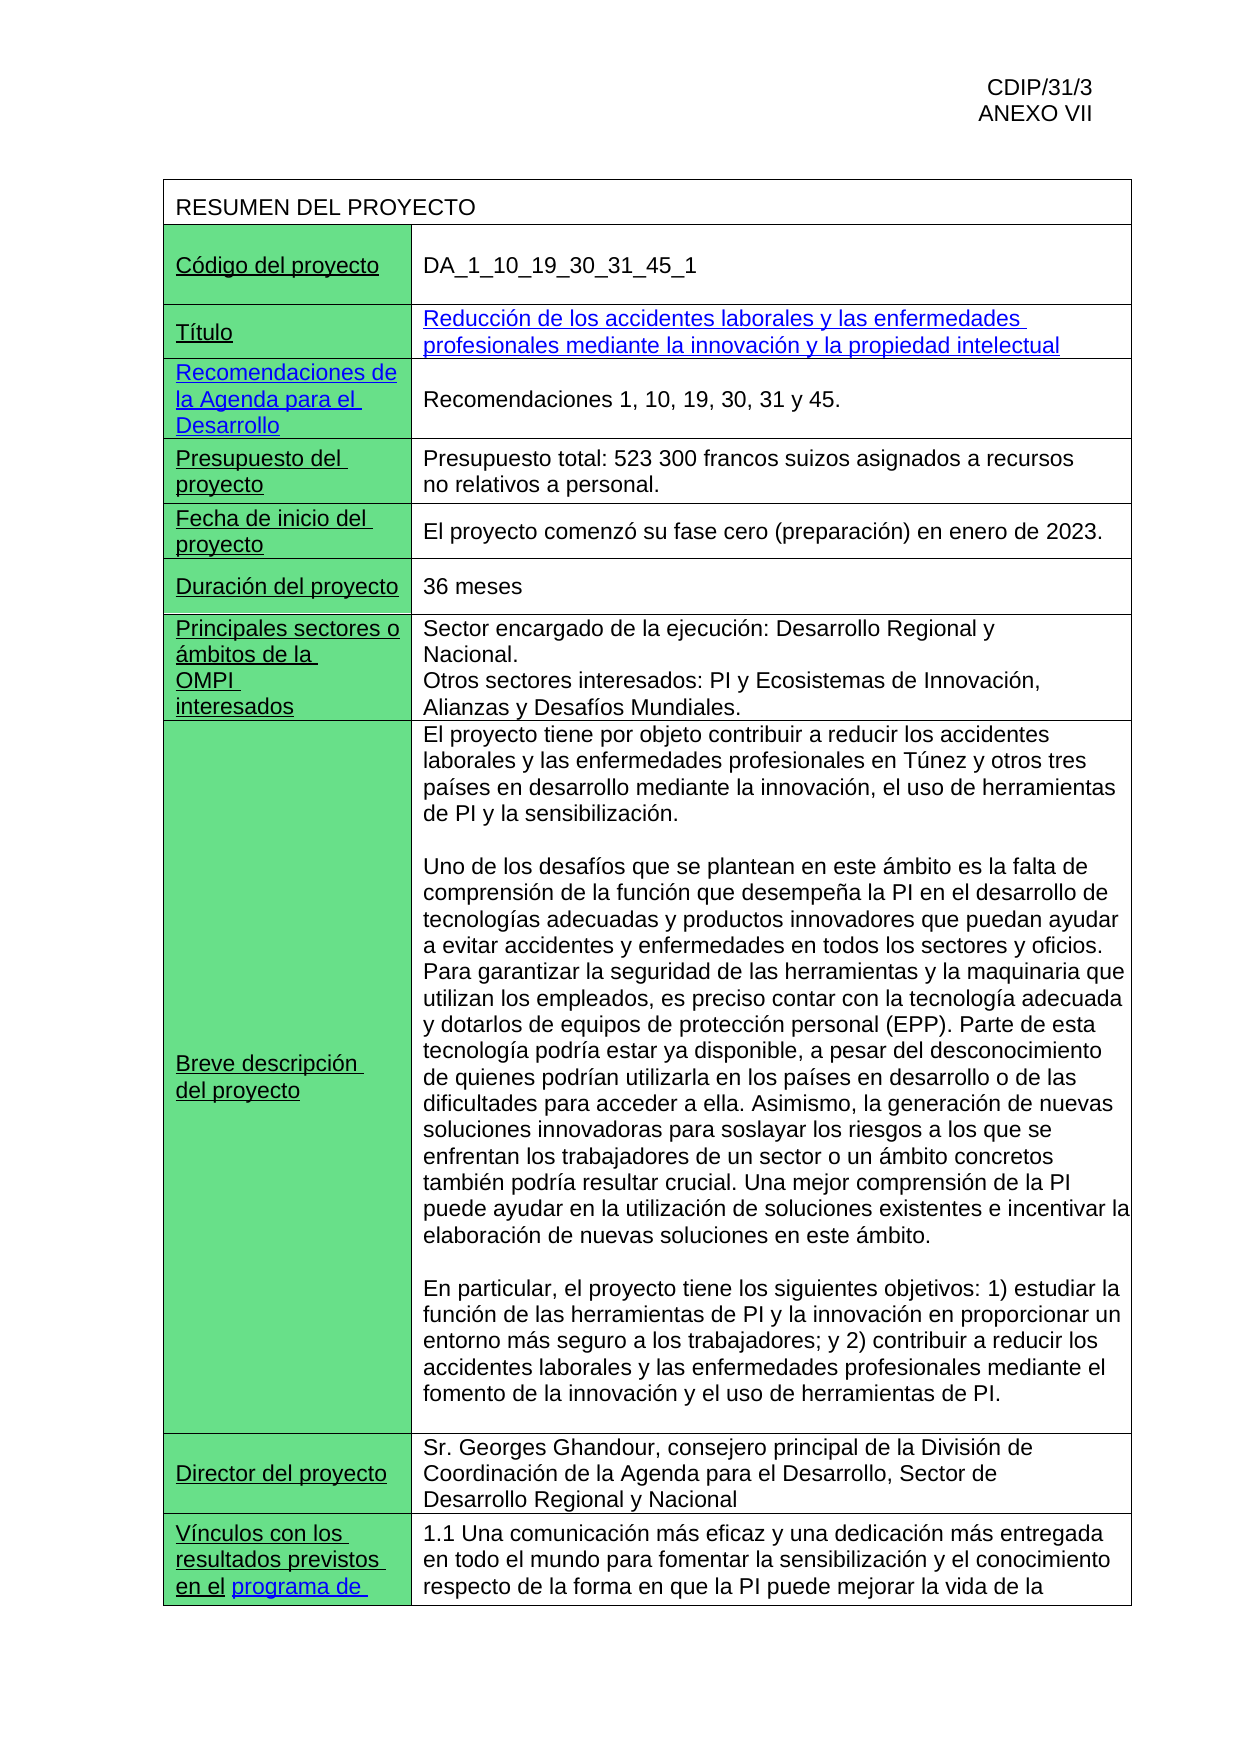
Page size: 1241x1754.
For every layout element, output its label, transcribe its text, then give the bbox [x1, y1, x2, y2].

table_cell DA_1_10_19_30_31_45_1 [412, 225, 1131, 304]
table_cell Sector encargado de la ejecución: Desarrollo Regional y Nacional. Otros sectores interesados: PI y Ecosistemas de Innovación, Alianzas y Desafíos Mundiales. [412, 615, 1131, 720]
table_cell Presupuesto total: 523 300 francos suizos asignados a recursos no relativos a personal. [412, 439, 1131, 503]
table_cell Recomendaciones 1, 10, 19, 30, 31 y 45. [412, 359, 1131, 438]
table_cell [164, 1514, 411, 1605]
table_cell Reducción de los accidentes laborales y las enfermedades profesionales mediante la innovación y la propiedad intelectual [412, 305, 1131, 358]
table_cell Sr. Georges Ghandour, consejero principal de la División de Coordinación de la Agenda para el Desarrollo, Sector de Desarrollo Regional y Nacional [412, 1434, 1131, 1513]
table_cell Código del proyecto [164, 225, 411, 304]
table_header RESUMEN DEL PROYECTO [164, 180, 1131, 224]
table_cell Duración del proyecto [164, 559, 411, 613]
table_cell Fecha de inicio del proyecto [164, 504, 411, 558]
table_cell Título [164, 305, 411, 358]
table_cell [412, 1514, 1131, 1605]
table_cell Presupuesto del proyecto [164, 439, 411, 503]
table_cell 36 meses [412, 559, 1131, 613]
table_cell El proyecto comenzó su fase cero (preparación) en enero de 2023. [412, 504, 1131, 558]
table_cell El proyecto tiene por objeto contribuir a reducir los accidentes laborales y las enfermedades profesionales en Túnez y otros tres países en desarrollo mediante la innovación, el uso de herramientas de PI y la sensibilización. Uno de los desafíos que se plantean en este ámbito es la falta de comprensión de la función que desempeña la PI en el desarrollo de tecnologías adecuadas y productos innovadores que puedan ayudar a evitar accidentes y enfermedades en todos los sectores y oficios. Para garantizar la seguridad de las herramientas y la maquinaria que utilizan los empleados, es preciso contar con la tecnología adecuada y dotarlos de equipos de protección personal (EPP). Parte de esta tecnología podría estar ya disponible, a pesar del desconocimiento de quienes podrían utilizarla en los países en desarrollo o de las dificultades para acceder a ella. Asimismo, la generación de nuevas soluciones innovadoras para soslayar los riesgos a los que se enfrentan los trabajadores de un sector o un ámbito concretos también podría resultar crucial. Una mejor comprensión de la PI puede ayudar en la utilización de soluciones existentes e incentivar la elaboración de nuevas soluciones en este ámbito. En particular, el proyecto tiene los siguientes objetivos: 1) estudiar la función de las herramientas de PI y la innovación en proporcionar un entorno más seguro a los trabajadores; y 2) contribuir a reducir los accidentes laborales y las enfermedades profesionales mediante el fomento de la innovación y el uso de herramientas de PI. [412, 721, 1131, 1433]
table_cell Breve descripción del proyecto [164, 721, 411, 1433]
table_cell Recomendaciones de la Agenda para el Desarrollo [164, 359, 411, 438]
table_cell Principales sectores o ámbitos de la OMPI interesados [164, 615, 411, 720]
table_cell Director del proyecto [164, 1434, 411, 1513]
